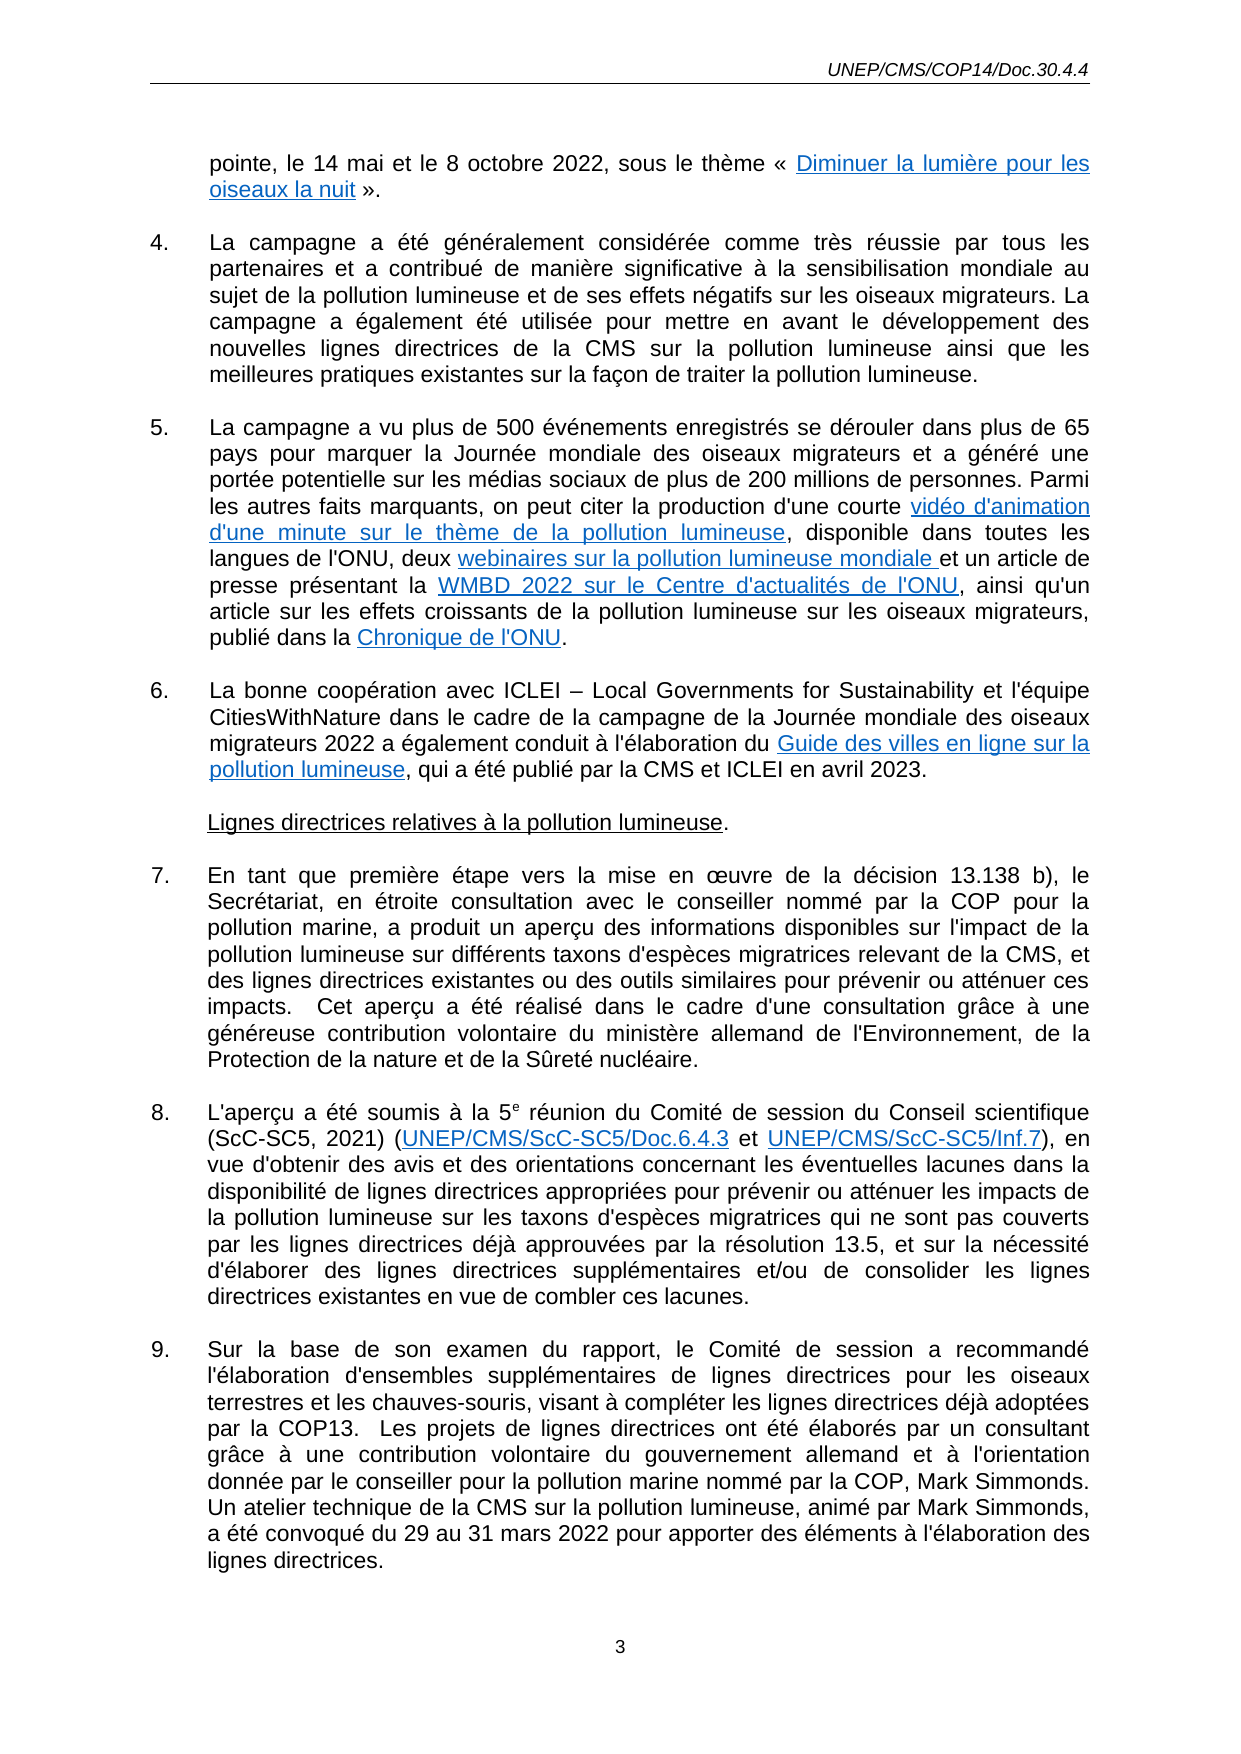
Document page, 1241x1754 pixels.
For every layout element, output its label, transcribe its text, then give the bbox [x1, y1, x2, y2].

list L'aperçu a été soumis à la 5e réunion du Comité de session du Conseil scientifique (ScC-SC5, 2021) (UNEP/CMS/ScC-SC5/Doc.6.4.3 et UNEP/CMS/ScC-SC5/Inf.7), en vue d'obtenir des avis et des orientations concernant les éventuelles lacunes dans la disponibilité de lignes directrices appropriées pour prévenir ou atténuer les impacts de la pollution lumineuse sur les taxons d'espèces migratrices qui ne sont pas couverts par les lignes directrices déjà approuvées par la résolution 13.5, et sur la nécessité d'élaborer des lignes directrices supplémentaires et/ou de consolider les lignes directrices existantes en vue de combler ces lacunes. [151, 1099, 1090, 1309]
list En tant que première étape vers la mise en œuvre de la décision 13.138 b), le Secrétariat, en étroite consultation avec le conseiller nommé par la COP pour la pollution marine, a produit un aperçu des informations disponibles sur l'impact de la pollution lumineuse sur différents taxons d'espèces migratrices relevant de la CMS, et des lignes directrices existantes ou des outils similaires pour prévenir ou atténuer ces impacts. Cet aperçu a été réalisé dans le cadre d'une consultation grâce à une généreuse contribution volontaire du ministère allemand de l'Environnement, de la Protection de la nature et de la Sûreté nucléaire. [151, 862, 1090, 1072]
text Lignes directrices relatives à la pollution lumineuse. [207, 809, 1090, 835]
list Sur la base de son examen du rapport, le Comité de session a recommandé l'élaboration d'ensembles supplémentaires de lignes directrices pour les oiseaux terrestres et les chauves-souris, visant à compléter les lignes directrices déjà adoptées par la COP13. Les projets de lignes directrices ont été élaborés par un consultant grâce à une contribution volontaire du gouvernement allemand et à l'orientation donnée par le conseiller pour la pollution marine nommé par la COP, Mark Simmonds. Un atelier technique de la CMS sur la pollution lumineuse, animé par Mark Simmonds, a été convoqué du 29 au 31 mars 2022 pour apporter des éléments à l'élaboration des lignes directrices. [151, 1336, 1090, 1573]
list La campagne a vu plus de 500 événements enregistrés se dérouler dans plus de 65 pays pour marquer la Journée mondiale des oiseaux migrateurs et a généré une portée potentielle sur les médias sociaux de plus de 200 millions de personnes. Parmi les autres faits marquants, on peut citer la production d'une courte vidéo d'animation d'une minute sur le thème de la pollution lumineuse, disponible dans toutes les langues de l'ONU, deux webinaires sur la pollution lumineuse mondiale et un article de presse présentant la WMBD 2022 sur le Centre d'actualités de l'ONU, ainsi qu'un article sur les effets croissants de la pollution lumineuse sur les oiseaux migrateurs, publié dans la Chronique de l'ONU. [150, 413, 1090, 651]
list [150, 150, 1090, 203]
list La bonne coopération avec ICLEI – Local Governments for Sustainability et l'équipe CitiesWithNature dans le cadre de la campagne de la Journée mondiale des oiseaux migrateurs 2022 a également conduit à l'élaboration du Guide des villes en ligne sur la pollution lumineuse, qui a été publié par la CMS et ICLEI en avril 2023. [150, 677, 1090, 782]
list La campagne a été généralement considérée comme très réussie par tous les partenaires et a contribué de manière significative à la sensibilisation mondiale au sujet de la pollution lumineuse et de ses effets négatifs sur les oiseaux migrateurs. La campagne a également été utilisée pour mettre en avant le développement des nouvelles lignes directrices de la CMS sur la pollution lumineuse ainsi que les meilleures pratiques existantes sur la façon de traiter la pollution lumineuse. [150, 229, 1090, 387]
